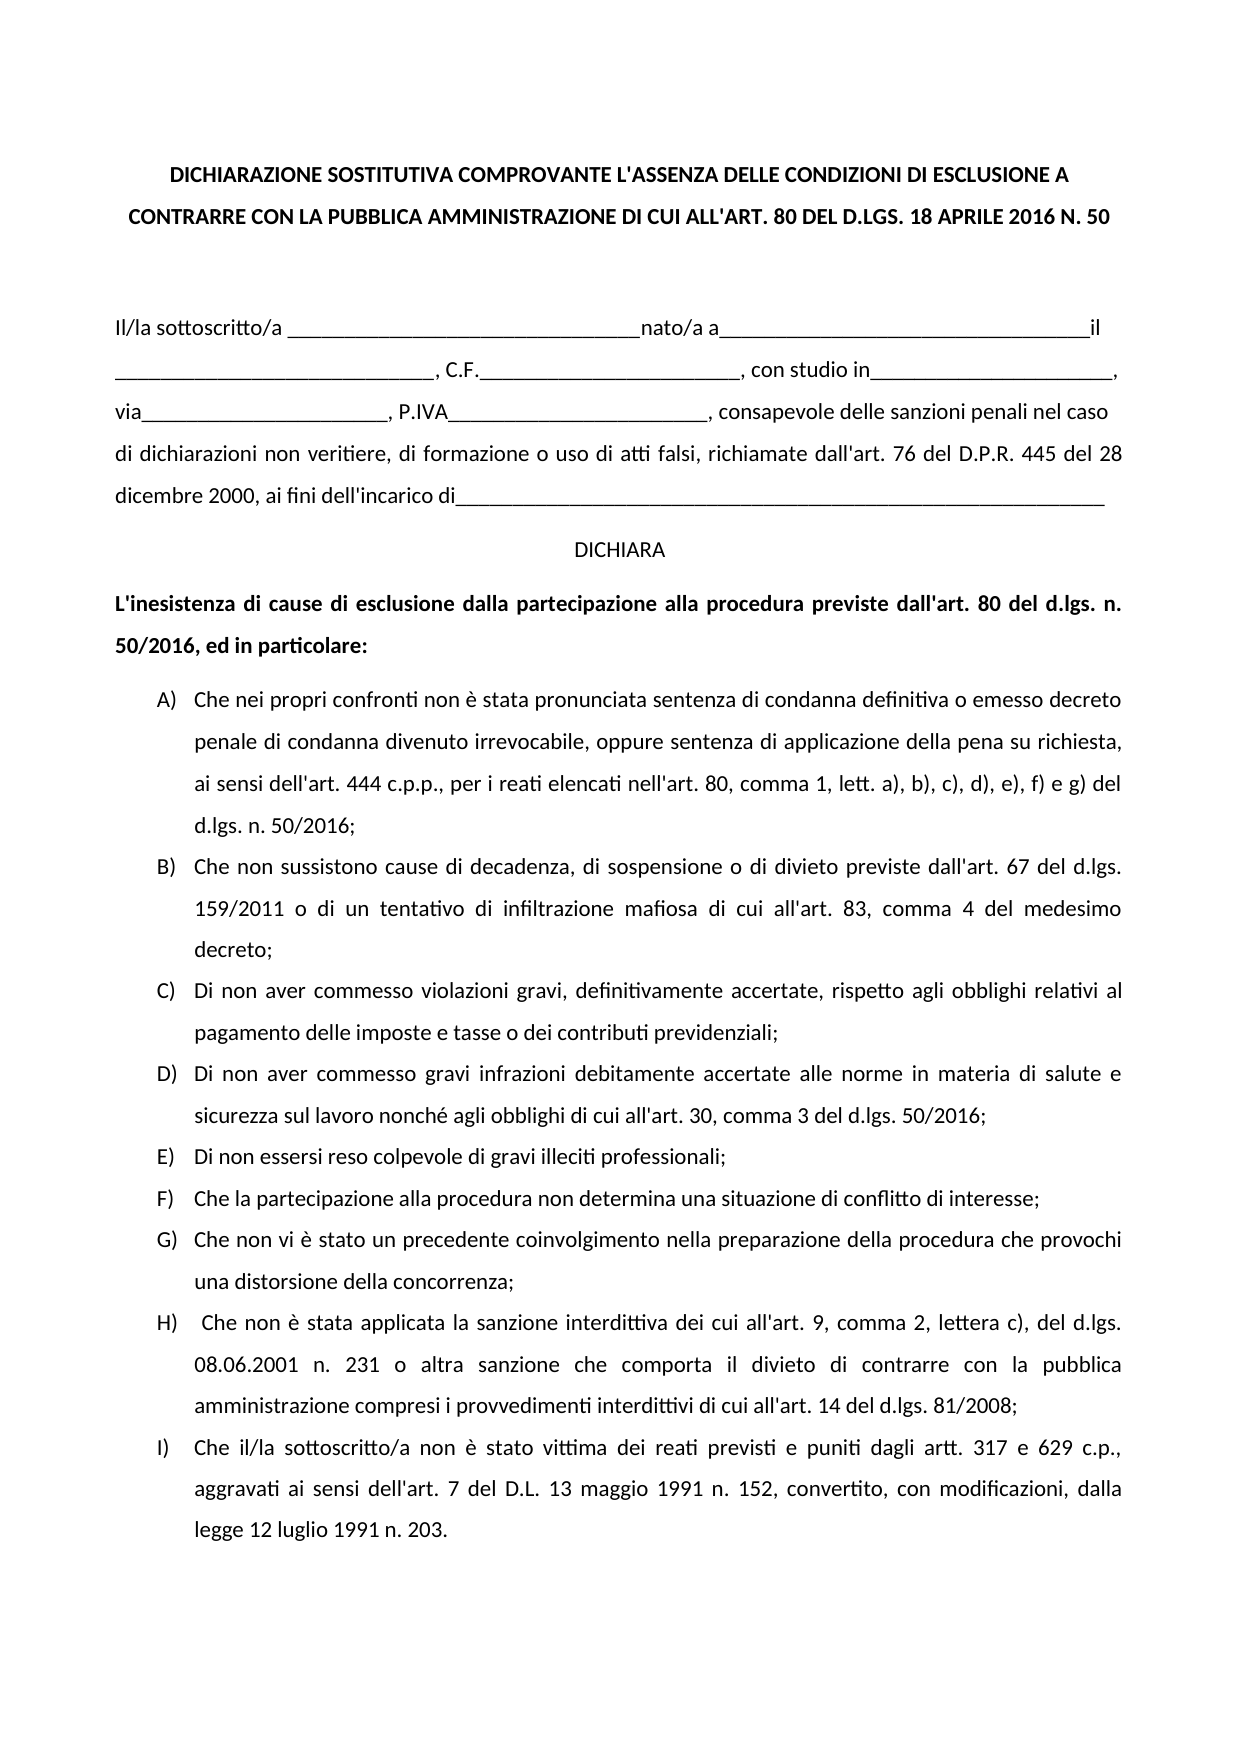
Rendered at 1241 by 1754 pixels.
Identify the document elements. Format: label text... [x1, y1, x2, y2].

text , C.F. , con studio in , [115, 344, 1124, 386]
list Che nei propri confronti non è stata pronunciata sentenza di condanna definitiva o emesso decreto penale di condanna divenuto irrevocabile, oppure sentenza di applicazione della pena su richiesta, ai sensi dell'art. 444 c.p.p., per i reati elencati nell'art. 80, comma 1, lett. a), b), c), d), e), f) e g) del d.lgs. n. 50/2016; [157, 673, 1124, 841]
list Che non vi è stato un precedente coinvolgimento nella preparazione della procedura che provochi una distorsione della concorrenza; [157, 1214, 1124, 1297]
list Che non sussistono cause di decadenza, di sospensione o di divieto previste dall'art. 67 del d.lgs. 159/2011 o di un tentativo di infiltrazione mafiosa di cui all'art. 83, comma 4 del medesimo decreto; [157, 841, 1124, 966]
text via , P.IVA , consapevole delle sanzioni penali nel caso [115, 386, 1124, 428]
text Il/la sottoscritto/a nato/a a il [115, 302, 1124, 344]
list Di non aver commesso violazioni gravi, definitivamente accertate, rispetto agli obblighi relativi al pagamento delle imposte e tasse o dei contributi previdenziali; [157, 966, 1124, 1049]
list Che non è stata applicata la sanzione interdittiva dei cui all'art. 9, comma 2, lettera c), del d.lgs. 08.06.2001 n. 231 o altra sanzione che comporta il divieto di contrarre con la pubblica amministrazione compresi i provvedimenti interdittivi di cui all'art. 14 del d.lgs. 81/2008; [157, 1297, 1124, 1422]
subtitle L'inesistenza di cause di esclusione dalla partecipazione alla procedura previste dall'art. 80 del d.lgs. n. 50/2016, ed in particolare: [115, 578, 1124, 661]
list Di non aver commesso gravi infrazioni debitamente accertate alle norme in materia di salute e sicurezza sul lavoro nonché agli obblighi di cui all'art. 30, comma 3 del d.lgs. 50/2016; [157, 1049, 1124, 1132]
list Che la partecipazione alla procedura non determina una situazione di conflitto di interesse; [157, 1173, 1124, 1214]
subtitle DICHIARAZIONE SOSTITUTIVA COMPROVANTE L'ASSENZA DELLE CONDIZIONI DI ESCLUSIONE A CONTRARRE CON LA PUBBLICA AMMINISTRAZIONE DI CUI ALL'ART. 80 DEL D.LGS. 18 APRILE 2016 N. 50 [115, 149, 1124, 233]
list Di non essersi reso colpevole di gravi illeciti professionali; [157, 1132, 1124, 1173]
text di dichiarazioni non veritiere, di formazione o uso di atti falsi, richiamate dall'art. 76 del D.P.R. 445 del 28 dicembre 2000, ai fini dell'incarico di_________________________________________________________ [115, 428, 1124, 512]
list Che il/la sottoscritto/a non è stato vittima dei reati previsti e puniti dagli artt. 317 e 629 c.p., aggravati ai sensi dell'art. 7 del D.L. 13 maggio 1991 n. 152, convertito, con modificazioni, dalla legge 12 luglio 1991 n. 203. [157, 1422, 1124, 1546]
text DICHIARA [115, 539, 1124, 562]
